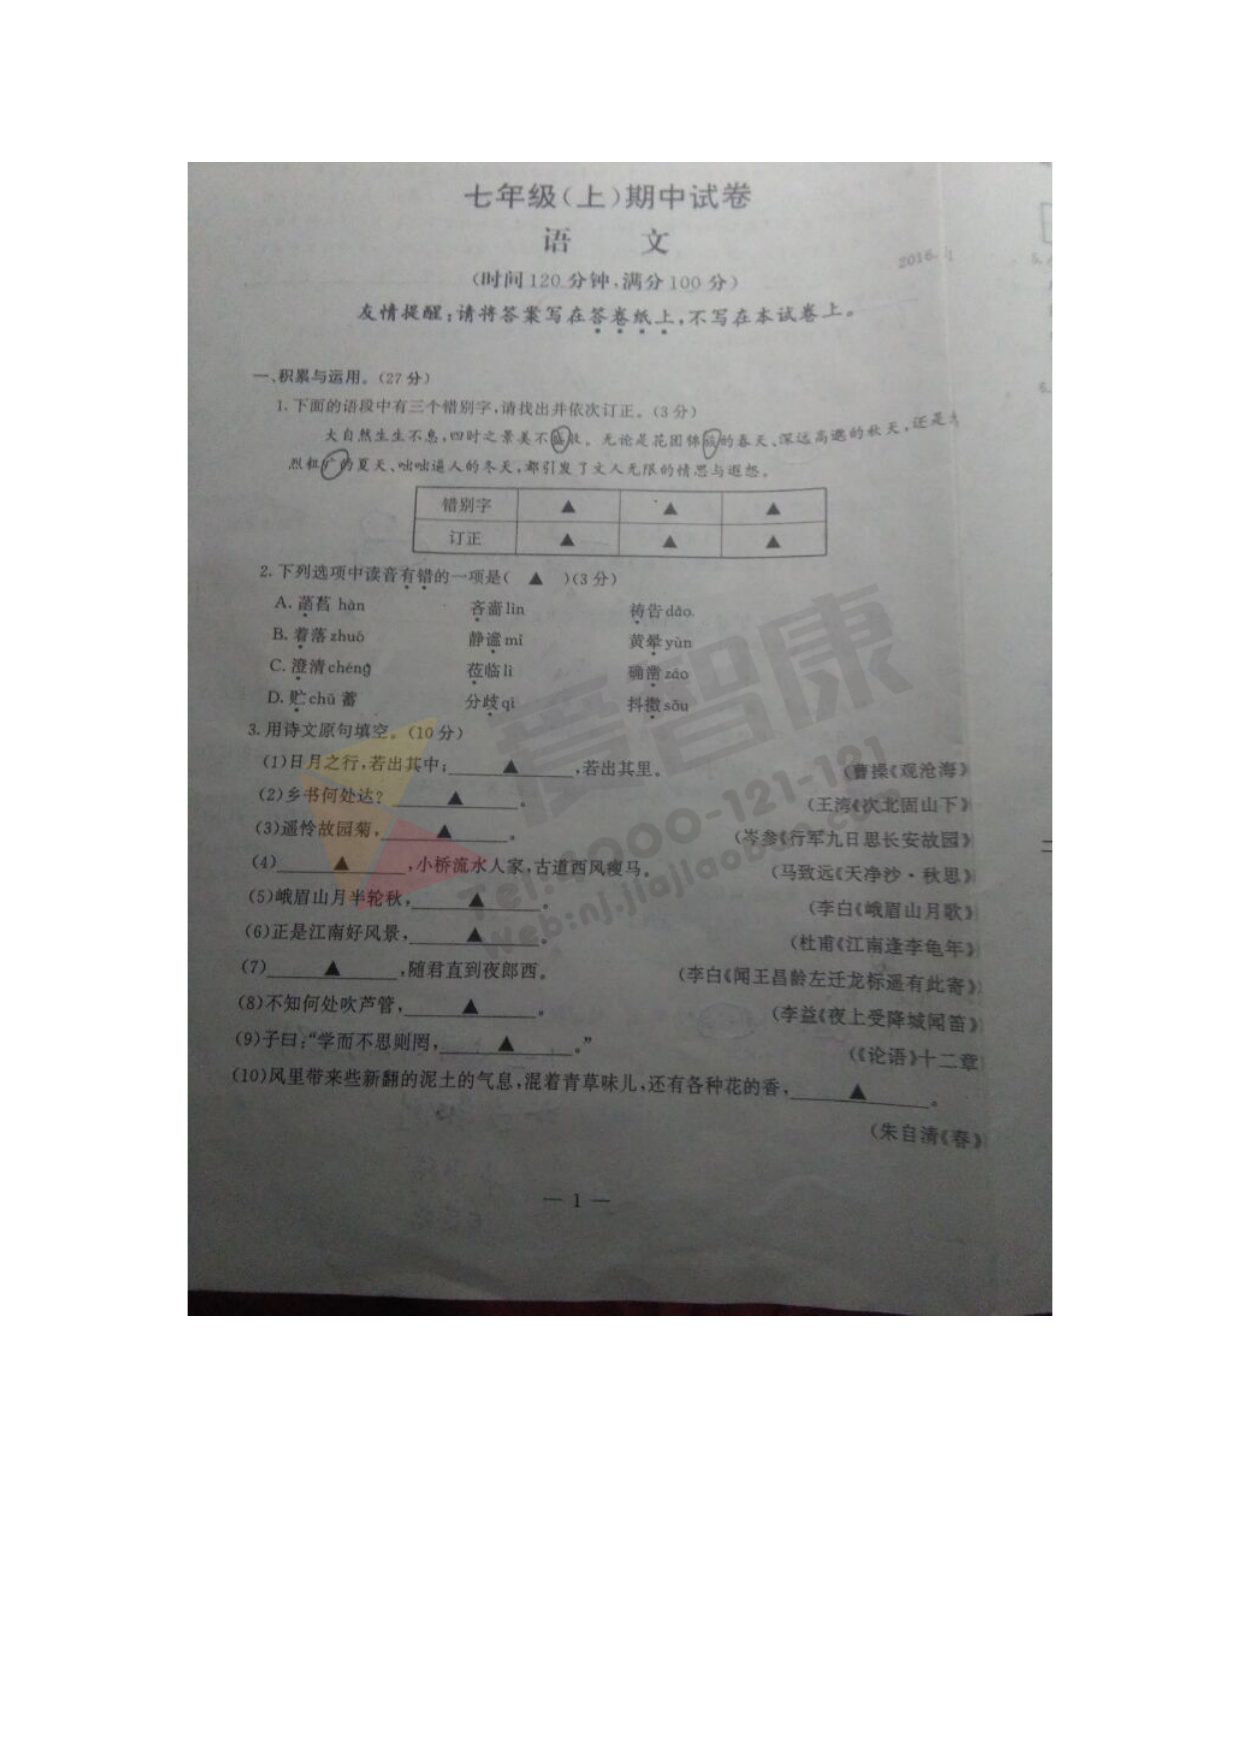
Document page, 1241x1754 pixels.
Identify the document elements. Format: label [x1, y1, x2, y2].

picture [187, 162, 1053, 1316]
